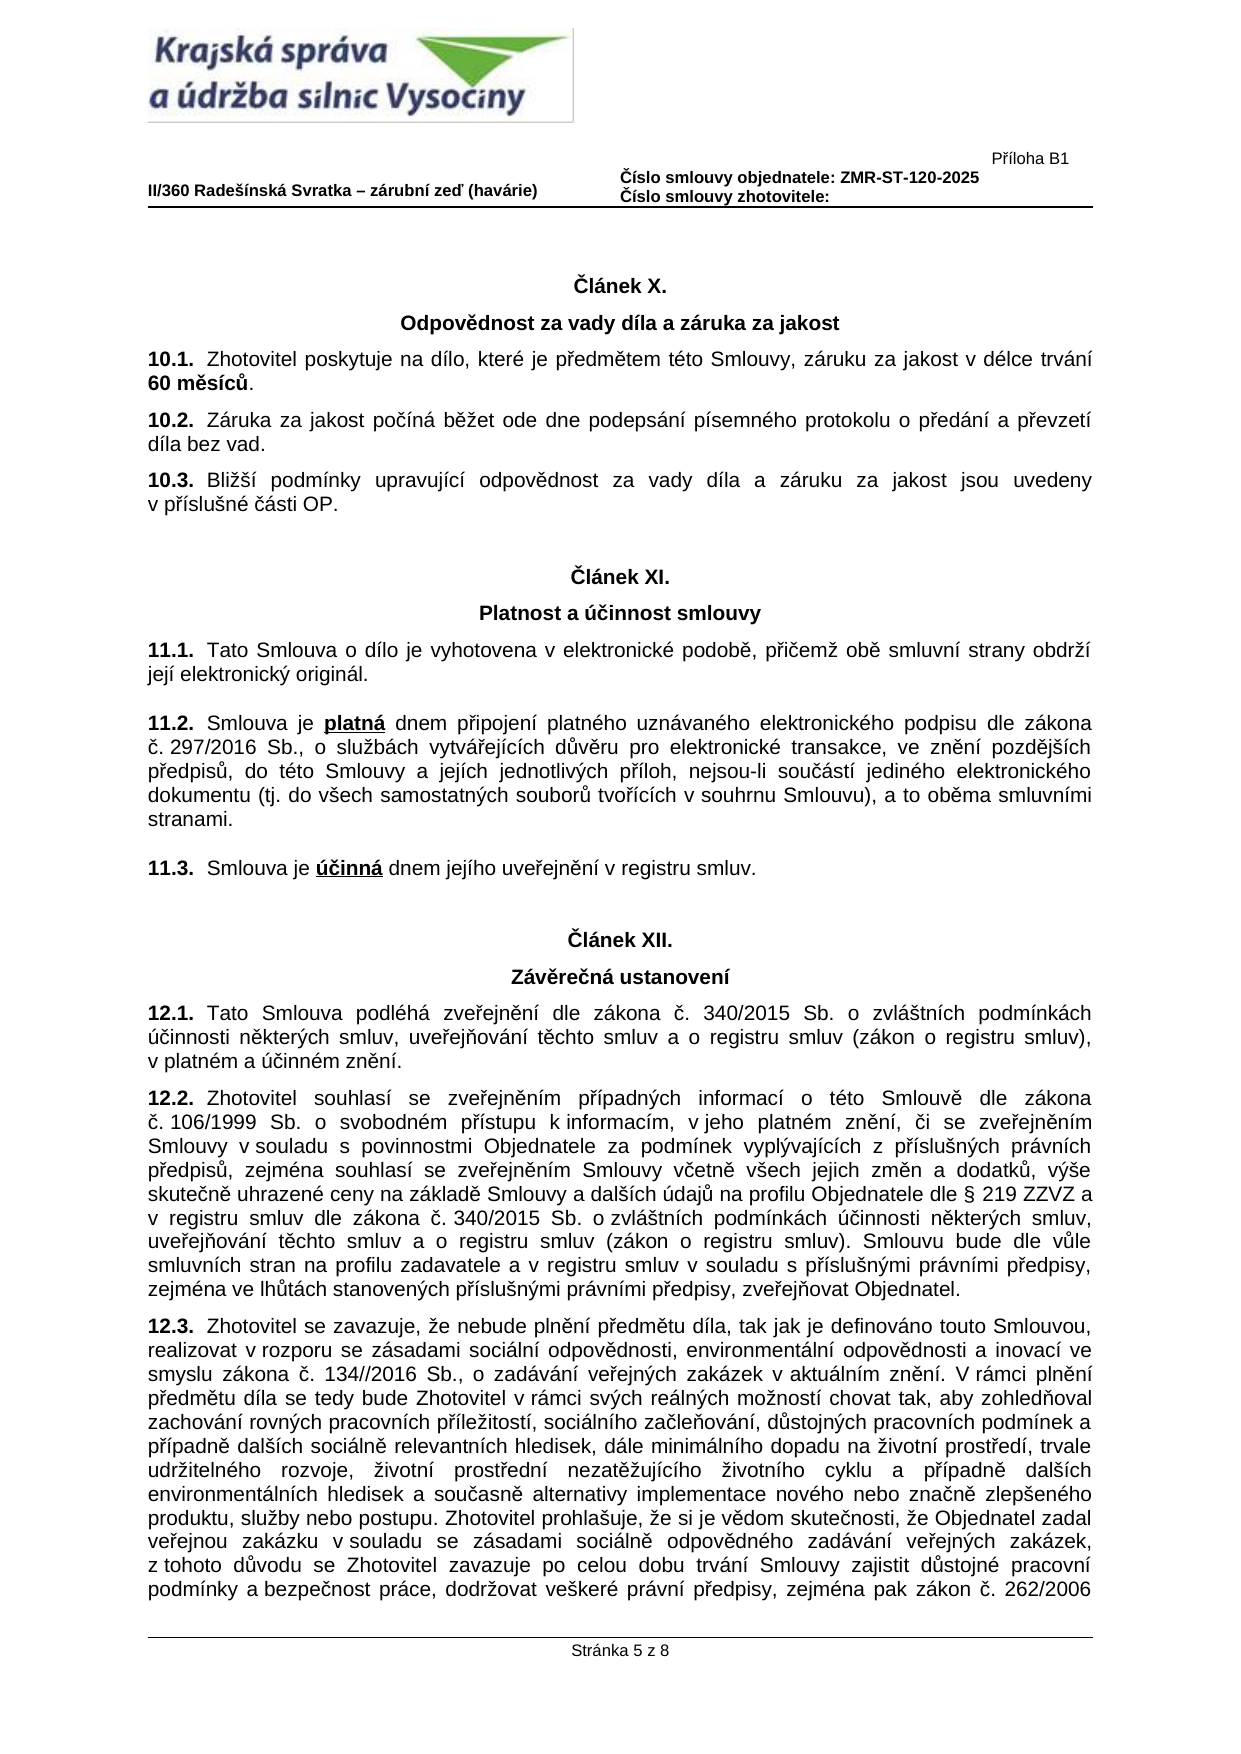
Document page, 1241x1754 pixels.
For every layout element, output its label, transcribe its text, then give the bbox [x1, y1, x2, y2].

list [148, 1314, 1093, 1601]
text Článek XII. [148, 928, 1093, 952]
picture [147, 28, 574, 124]
list Smlouva je účinná dnem jejího uveřejnění v registru smluv. [148, 855, 1093, 879]
list Bližší podmínky upravující odpovědnost za vady díla a záruku za jakost jsou uvedeny v příslušné části OP. [148, 468, 1093, 516]
subtitle Odpovědnost za vady díla a záruka za jakost [148, 311, 1093, 334]
text Článek XI. [148, 565, 1093, 589]
text Článek X. [148, 274, 1093, 298]
subtitle Platnost a účinnost smlouvy [148, 601, 1093, 625]
list Záruka za jakost počíná běžet ode dne podepsání písemného protokolu o předání a převzetí díla bez vad. [148, 407, 1093, 455]
list Zhotovitel poskytuje na dílo, které je předmětem této Smlouvy, záruku za jakost v délce trvání 60 měsíců. [148, 347, 1093, 395]
list Tato Smlouva o dílo je vyhotovena v elektronické podobě, přičemž obě smluvní strany obdrží její elektronický originál. [148, 638, 1093, 686]
list Zhotovitel souhlasí se zveřejněním případných informací o této Smlouvě dle zákona č. 106/1999 Sb. o svobodném přístupu k informacím, v jeho platném znění, či se zveřejněním Smlouvy v souladu s povinnostmi Objednatele za podmínek vyplývajících z příslušných právních předpisů, zejména souhlasí se zveřejněním Smlouvy včetně všech jejich změn a dodatků, výše skutečně uhrazené ceny na základě Smlouvy a dalších údajů na profilu Objednatele dle § 219 ZZVZ a v registru smluv dle zákona č. 340/2015 Sb. o zvláštních podmínkách účinnosti některých smluv, uveřejňování těchto smluv a o registru smluv (zákon o registru smluv). Smlouvu bude dle vůle smluvních stran na profilu zadavatele a v registru smluv v souladu s příslušnými právními předpisy, zejména ve lhůtách stanovených příslušnými právními předpisy, zveřejňovat Objednatel. [148, 1086, 1093, 1301]
subtitle Závěrečná ustanovení [148, 965, 1093, 989]
list Tato Smlouva podléhá zveřejnění dle zákona č. 340/2015 Sb. o zvláštních podmínkách účinnosti některých smluv, uveřejňování těchto smluv a o registru smluv (zákon o registru smluv), v platném a účinném znění. [148, 1001, 1093, 1073]
list Smlouva je platná dnem připojení platného uznávaného elektronického podpisu dle zákona č. 297/2016 Sb., o službách vytvářejících důvěru pro elektronické transakce, ve znění pozdějších předpisů, do této Smlouvy a jejích jednotlivých příloh, nejsou-li součástí jediného elektronického dokumentu (tj. do všech samostatných souborů tvořících v souhrnu Smlouvu), a to oběma smluvními stranami. [148, 711, 1093, 830]
